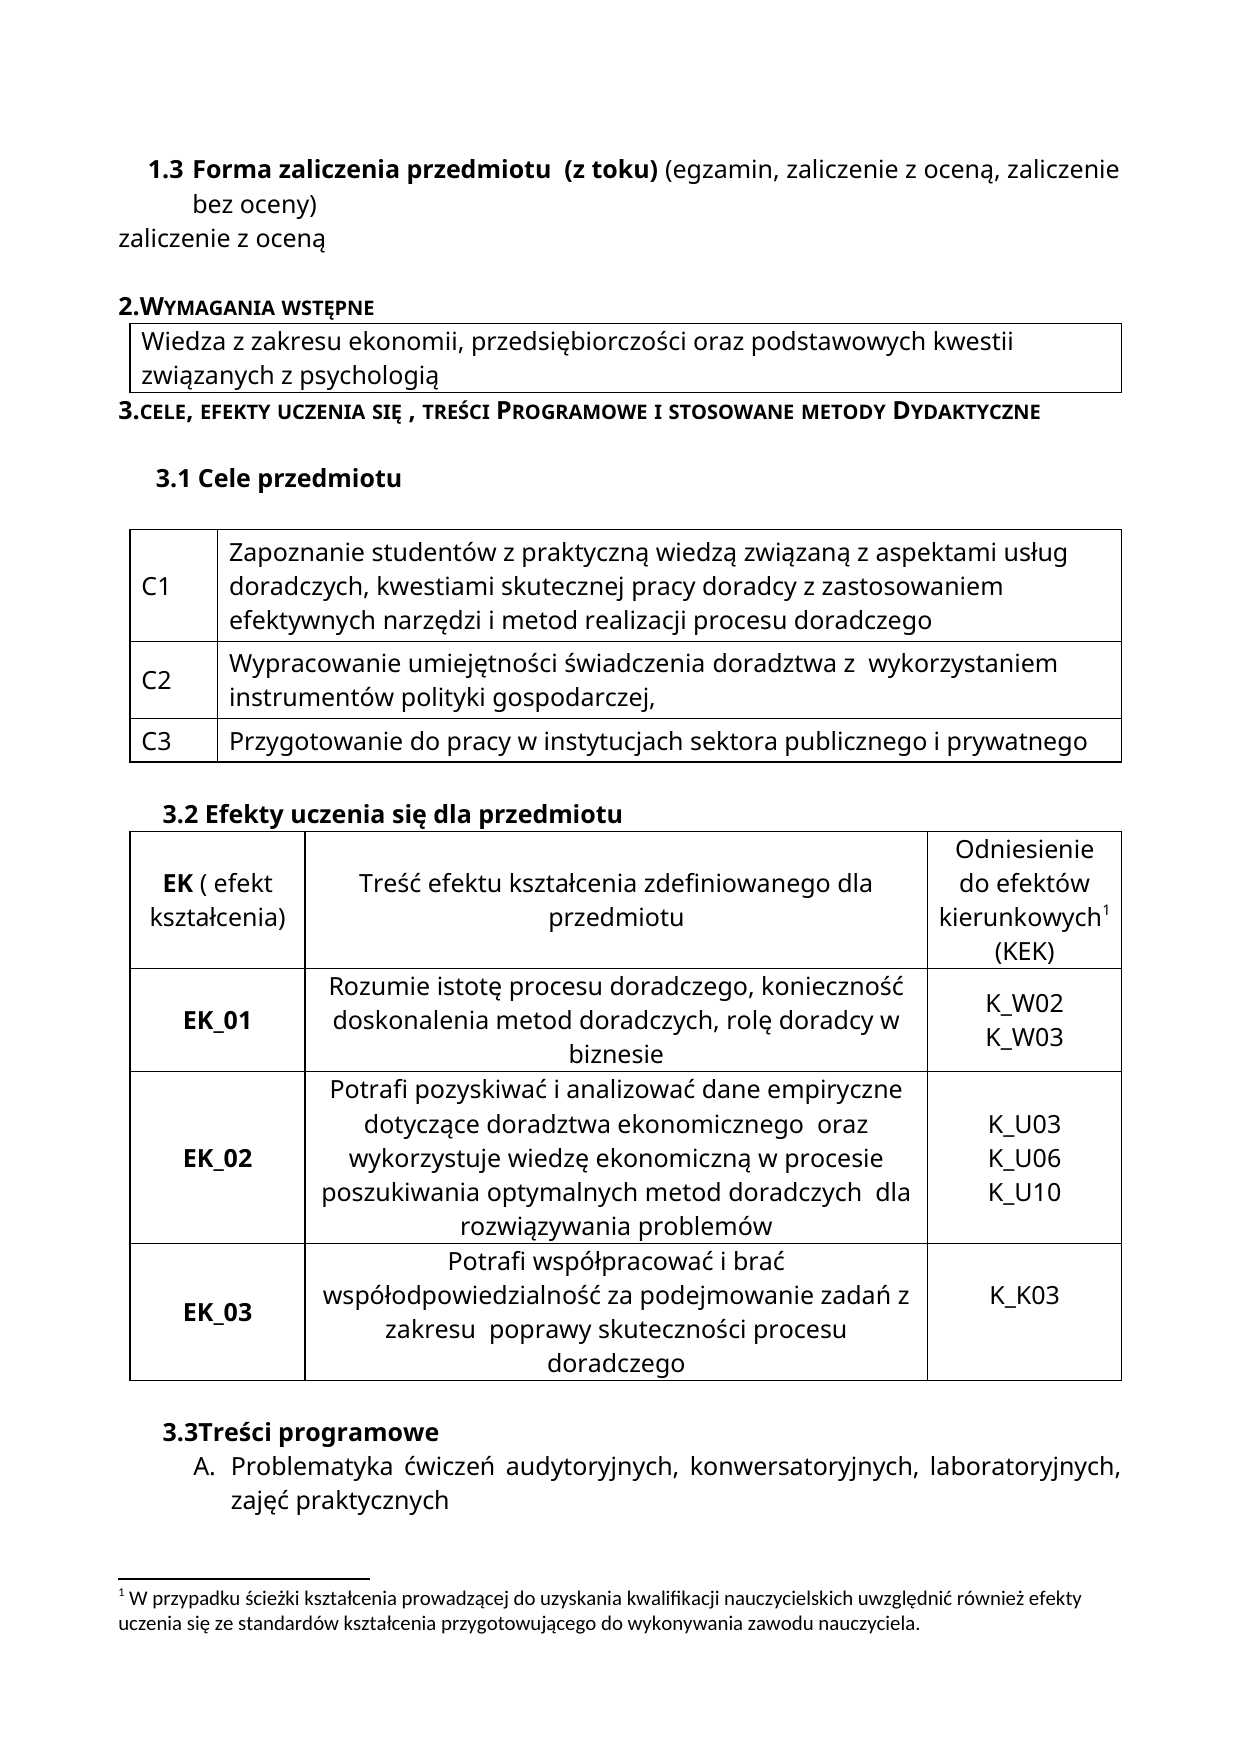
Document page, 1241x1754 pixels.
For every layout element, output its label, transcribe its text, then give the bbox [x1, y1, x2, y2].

list 3.3Treści programowe [162, 1415, 1122, 1449]
table_cell K_U03 K_U06 K_U10 [928, 1072, 1121, 1242]
table_cell C3 [131, 719, 217, 761]
table_cell K_W02 K_W03 [928, 969, 1121, 1071]
text zaliczenie z oceną [118, 220, 1122, 254]
table_cell K_K03 [928, 1244, 1121, 1380]
table_header Odniesienie do efektów kierunkowych (KEK) [928, 832, 1121, 968]
table_header Treść efektu kształcenia zdefiniowanego dla przedmiotu [306, 832, 927, 968]
table_cell EK_01 [131, 969, 304, 1071]
table_cell C2 [131, 642, 217, 718]
list Problematyka ćwiczeń audytoryjnych, konwersatoryjnych, laboratoryjnych, zajęć praktycznych [193, 1449, 1122, 1517]
table_cell Potrafi współpracować i brać współodpowiedzialność za podejmowanie zadań z zakresu poprawy skuteczności procesu doradczego [306, 1244, 927, 1380]
table_header Zapoznanie studentów z praktyczną wiedzą związaną z aspektami usług doradczych, kwestiami skutecznej pracy doradcy z zastosowaniem efektywnych narzędzi i metod realizacji procesu doradczego [218, 530, 1121, 641]
table_cell EK_02 [131, 1072, 304, 1242]
table_cell Przygotowanie do pracy w instytucjach sektora publicznego i prywatnego [218, 719, 1121, 761]
text 3.cele, efekty uczenia się , treści Programowe i stosowane metody Dydaktyczne [118, 393, 1122, 427]
text 3.1 Cele przedmiotu [156, 461, 1122, 495]
table_header C1 [131, 530, 217, 641]
table_cell EK_03 [131, 1244, 304, 1380]
table_header Wiedza z zakresu ekonomii, przedsiębiorczości oraz podstawowych kwestii związanych z psychologią [131, 324, 1121, 392]
table_cell Potrafi pozyskiwać i analizować dane empiryczne dotyczące doradztwa ekonomicznego oraz wykorzystuje wiedzę ekonomiczną w procesie poszukiwania optymalnych metod doradczych dla rozwiązywania problemów [306, 1072, 927, 1242]
table_cell Wypracowanie umiejętności świadczenia doradztwa z wykorzystaniem instrumentów polityki gospodarczej, [218, 642, 1121, 718]
text 1.3 Forma zaliczenia przedmiotu (z toku) (egzamin, zaliczenie z oceną, zaliczenie bez oceny) [148, 152, 1122, 220]
text 2.Wymagania wstępne [118, 288, 1122, 322]
table_header EK ( efekt kształcenia) [131, 832, 304, 968]
text 3.2 Efekty uczenia się dla przedmiotu [162, 797, 1122, 831]
table_cell Rozumie istotę procesu doradczego, konieczność doskonalenia metod doradczych, rolę doradcy w biznesie [306, 969, 927, 1071]
